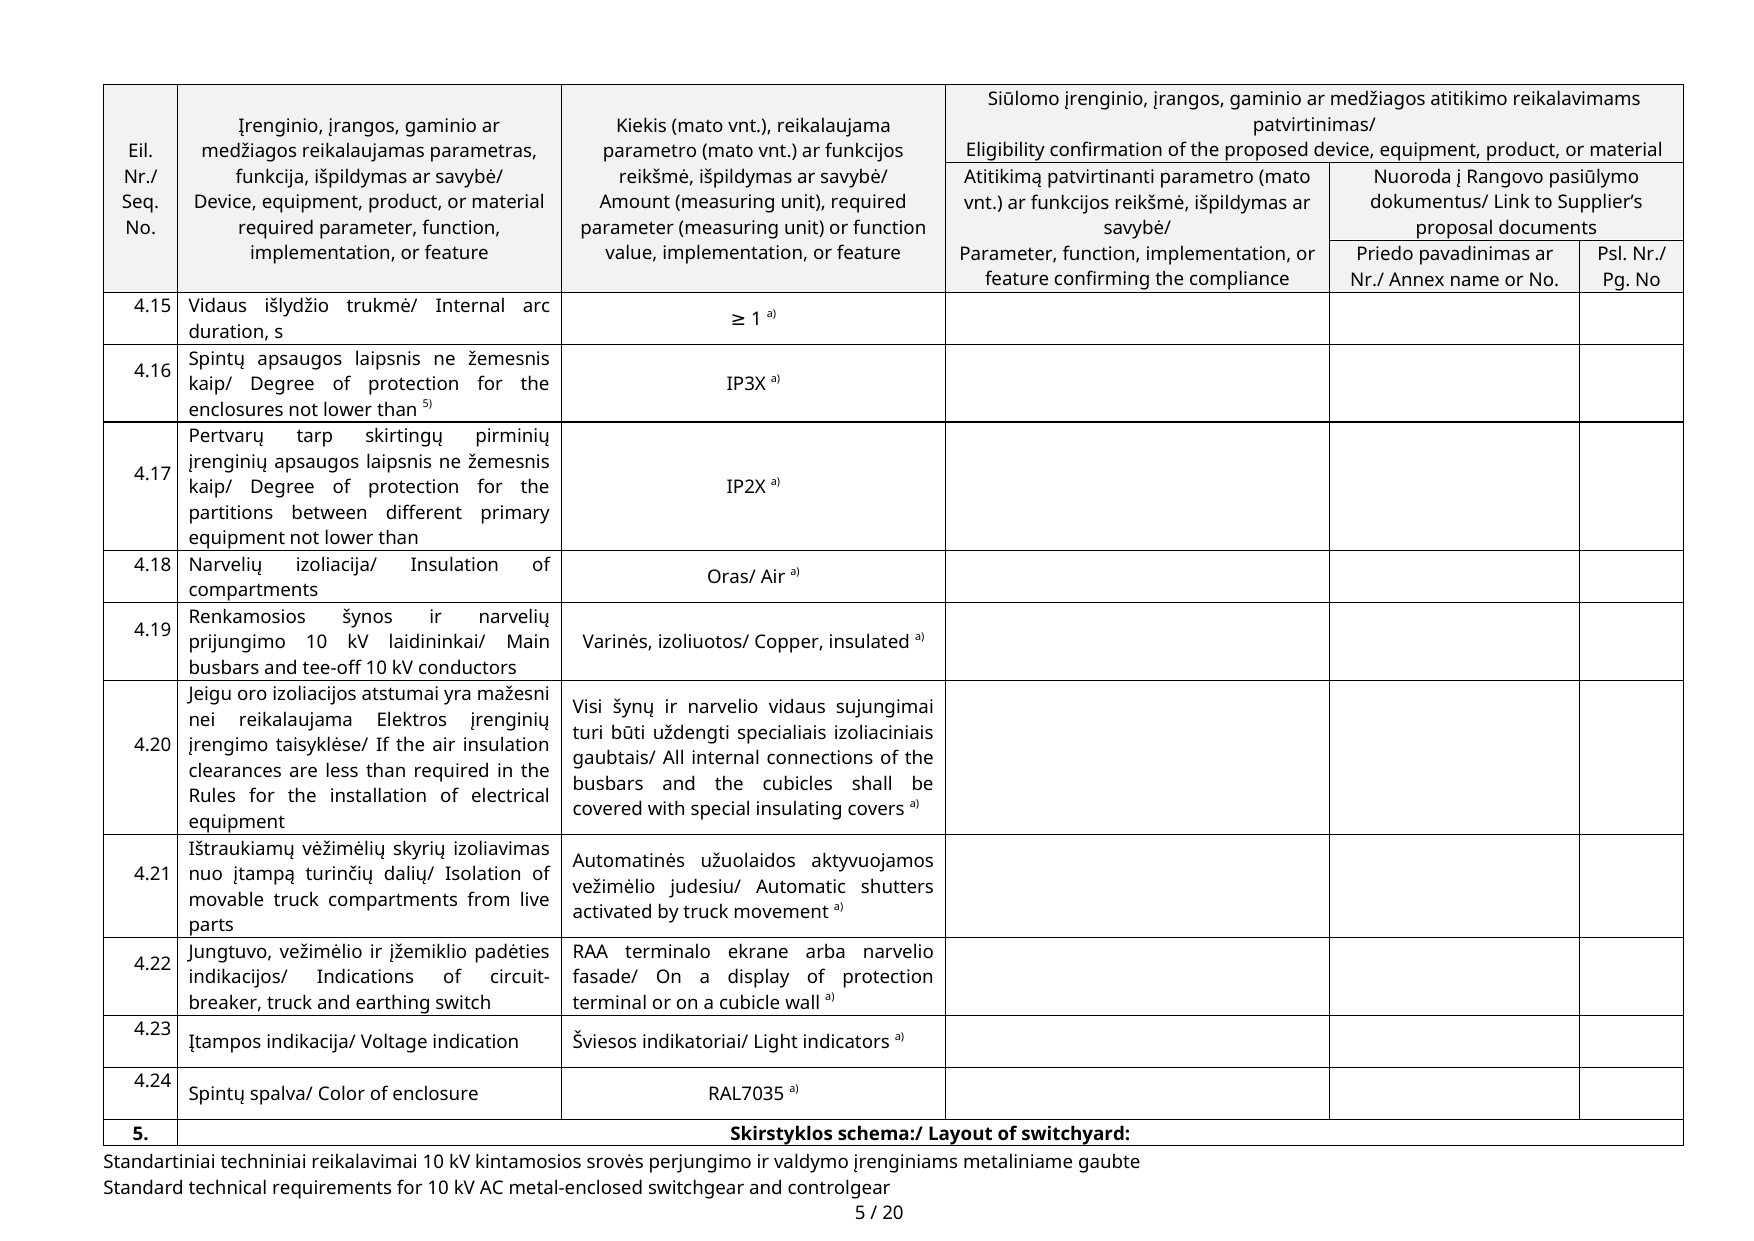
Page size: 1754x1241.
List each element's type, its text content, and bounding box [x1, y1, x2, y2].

table_cell [1330, 1016, 1579, 1067]
table_header Įrenginio, įrangos, gaminio ar medžiagos reikalaujamas parametras, funkcija, išpildymas ar savybė/ Device, equipment, product, or material required parameter, function, implementation, or feature [178, 85, 561, 292]
table_cell Spintų apsaugos laipsnis ne žemesnis kaip/ Degree of protection for the enclosures not lower than 5) [178, 345, 561, 421]
table_cell [104, 681, 177, 834]
table_cell Renkamosios šynos ir narvelių prijungimo 10 kV laidininkai/ Main busbars and tee-off 10 kV conductors [178, 603, 561, 680]
table_cell Priedo pavadinimas ar Nr./ Annex name or No. [1330, 241, 1579, 292]
table_cell [104, 938, 177, 1014]
table_cell Vidaus išlydžio trukmė/ Internal arc duration, s [178, 293, 561, 344]
table_cell [946, 1016, 1329, 1067]
table_cell [946, 551, 1329, 602]
table_cell [1330, 603, 1579, 680]
table_cell Jeigu oro izoliacijos atstumai yra mažesni nei reikalaujama Elektros įrenginių įrengimo taisyklėse/ If the air insulation clearances are less than required in the Rules for the installation of electrical equipment [178, 681, 561, 834]
table_cell [946, 681, 1329, 834]
table_header Kiekis (mato vnt.), reikalaujama parametro (mato vnt.) ar funkcijos reikšmė, išpildymas ar savybė/ Amount (measuring unit), required parameter (measuring unit) or function value, implementation, or feature [562, 85, 945, 292]
table_cell IP3X a) [562, 345, 945, 421]
table_cell RAL7035 a) [562, 1068, 945, 1119]
table_cell Pertvarų tarp skirtingų pirminių įrenginių apsaugos laipsnis ne žemesnis kaip/ Degree of protection for the partitions between different primary equipment not lower than [178, 423, 561, 550]
table_cell [946, 293, 1329, 344]
table_cell [1330, 423, 1579, 550]
table_cell [1580, 345, 1683, 421]
table_cell [1330, 293, 1579, 344]
table_cell [946, 423, 1329, 550]
table_cell [104, 551, 177, 602]
table_cell Psl. Nr./ Pg. No [1580, 241, 1683, 292]
table_cell Narvelių izoliacija/ Insulation of compartments [178, 551, 561, 602]
table_cell Visi šynų ir narvelio vidaus sujungimai turi būti uždengti specialiais izoliaciniais gaubtais/ All internal connections of the busbars and the cubicles shall be covered with special insulating covers a) [562, 681, 945, 834]
table_cell Oras/ Air a) [562, 551, 945, 602]
table_cell [1330, 1068, 1579, 1119]
table_cell [1330, 345, 1579, 421]
table_cell [946, 938, 1329, 1014]
table_cell [946, 345, 1329, 421]
table_cell 5. [104, 1120, 177, 1145]
table_cell [946, 835, 1329, 937]
table_cell [104, 1068, 177, 1119]
table_cell [1580, 551, 1683, 602]
table_cell RAA terminalo ekrane arba narvelio fasade/ On a display of protection terminal or on a cubicle wall a) [562, 938, 945, 1014]
table_cell [1580, 1016, 1683, 1067]
table_header Siūlomo įrenginio, įrangos, gaminio ar medžiagos atitikimo reikalavimams patvirtinimas/ Eligibility confirmation of the proposed device, equipment, product, or material [946, 85, 1683, 162]
table_cell ≥ 1 a) [562, 293, 945, 344]
table_cell [946, 603, 1329, 680]
table_cell Ištraukiamų vėžimėlių skyrių izoliavimas nuo įtampą turinčių dalių/ Isolation of movable truck compartments from live parts [178, 835, 561, 937]
table_cell [1580, 1068, 1683, 1119]
table_cell Skirstyklos schema:/ Layout of switchyard: [178, 1120, 1683, 1145]
table_cell [1330, 835, 1579, 937]
table_cell [1330, 681, 1579, 834]
table_cell Nuoroda į Rangovo pasiūlymo dokumentus/ Link to Supplier’s proposal documents [1330, 163, 1683, 239]
table_cell [1330, 551, 1579, 602]
table_cell [946, 1068, 1329, 1119]
table_cell [104, 293, 177, 344]
table_cell [1580, 423, 1683, 550]
table_cell Spintų spalva/ Color of enclosure [178, 1068, 561, 1119]
table_cell Jungtuvo, vežimėlio ir įžemiklio padėties indikacijos/ Indications of circuit-breaker, truck and earthing switch [178, 938, 561, 1014]
table_cell [104, 603, 177, 680]
table_header Eil. Nr./ Seq. No. [104, 85, 177, 292]
table_cell [104, 1016, 177, 1067]
table_cell Varinės, izoliuotos/ Copper, insulated a) [562, 603, 945, 680]
table_cell [104, 423, 177, 550]
table_cell [1580, 293, 1683, 344]
table_cell IP2X a) [562, 423, 945, 550]
table_cell [1580, 938, 1683, 1014]
table_cell [104, 345, 177, 421]
table_cell [1580, 835, 1683, 937]
table_cell [1580, 603, 1683, 680]
table_cell Šviesos indikatoriai/ Light indicators a) [562, 1016, 945, 1067]
table_cell [1330, 938, 1579, 1014]
table_cell Įtampos indikacija/ Voltage indication [178, 1016, 561, 1067]
table_cell [104, 835, 177, 937]
table_cell Automatinės užuolaidos aktyvuojamos vežimėlio judesiu/ Automatic shutters activated by truck movement a) [562, 835, 945, 937]
table_cell Atitikimą patvirtinanti parametro (mato vnt.) ar funkcijos reikšmė, išpildymas ar savybė/ Parameter, function, implementation, or feature confirming the compliance [946, 163, 1329, 292]
table_cell [1580, 681, 1683, 834]
